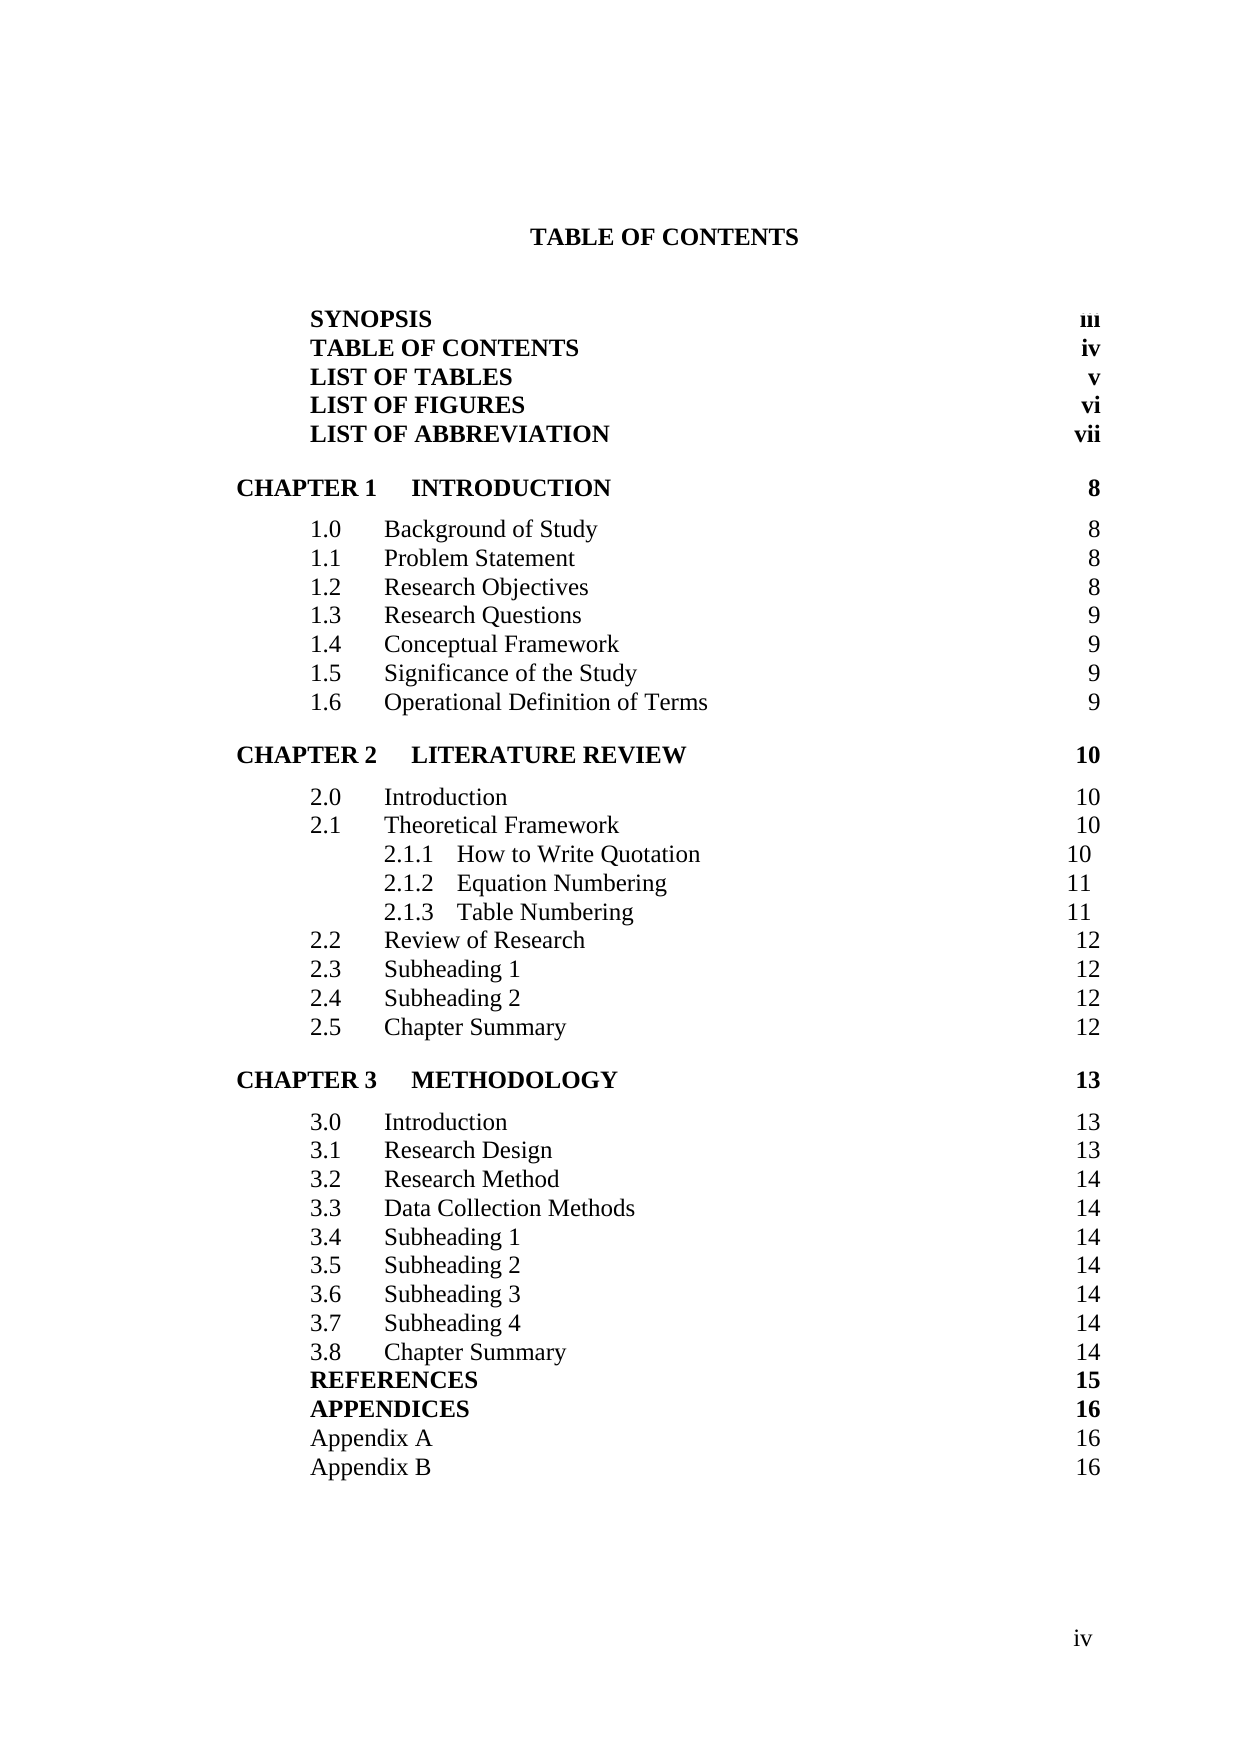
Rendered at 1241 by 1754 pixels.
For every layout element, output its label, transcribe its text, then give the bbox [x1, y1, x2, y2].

title TABLE OF CONTENTS [236, 222, 1092, 251]
text 2.0 Introduction 10 [310, 782, 1092, 811]
text 2.1 Theoretical Framework 10 [310, 811, 1092, 839]
text 2.1.3 Table Numbering 11 [384, 897, 1092, 926]
text REFERENCES 15 [310, 1366, 1092, 1394]
text 3.7 Subheading 4 14 [310, 1308, 1092, 1337]
text 1.6 Operational Definition of Terms 9 [310, 687, 1092, 716]
text 3.2 Research Method 14 [310, 1164, 1092, 1193]
text 2.3 Subheading 1 12 [310, 954, 1092, 983]
text LIST OF ABBREVIATION vii [310, 419, 1092, 448]
text TABLE OF CONTENTS iv [310, 333, 1092, 362]
text 1.0 Background of Study 8 [310, 514, 1092, 543]
text LIST OF TABLES v [310, 362, 1092, 391]
text 2.2 Review of Research 12 [310, 926, 1092, 954]
text 2.4 Subheading 2 12 [310, 983, 1092, 1012]
text 1.1 Problem Statement 8 [310, 543, 1092, 572]
text Appendix A 16 [310, 1423, 1092, 1452]
text 3.0 Introduction 13 [310, 1107, 1092, 1136]
text 1.2 Research Objectives 8 [310, 572, 1092, 601]
text APPENDICES 16 [310, 1394, 1092, 1423]
text 2.5 Chapter Summary 12 [310, 1012, 1092, 1041]
text LIST OF FIGURES vi [310, 391, 1092, 419]
text 1.3 Research Questions 9 [310, 601, 1092, 629]
text 3.5 Subheading 2 14 [310, 1251, 1092, 1279]
text CHAPTER 2 LITERATURE REVIEW 10 [236, 741, 1092, 769]
text Appendix B 16 [310, 1452, 1092, 1481]
text 3.1 Research Design 13 [310, 1136, 1092, 1164]
text 2.1.2 Equation Numbering 11 [384, 868, 1092, 897]
text 1.4 Conceptual Framework 9 [310, 629, 1092, 658]
text 2.1.1 How to Write Quotation 10 [384, 839, 1092, 868]
text 3.6 Subheading 3 14 [310, 1279, 1092, 1308]
text SYNOPSIS iii [310, 304, 1092, 333]
text 1.5 Significance of the Study 9 [310, 658, 1092, 687]
text CHAPTER 1 INTRODUCTION 8 [236, 473, 1092, 502]
text CHAPTER 3 METHODOLOGY 13 [236, 1066, 1092, 1094]
text 3.3 Data Collection Methods 14 [310, 1193, 1092, 1222]
text 3.8 Chapter Summary 14 [310, 1337, 1092, 1366]
text 3.4 Subheading 1 14 [310, 1222, 1092, 1251]
